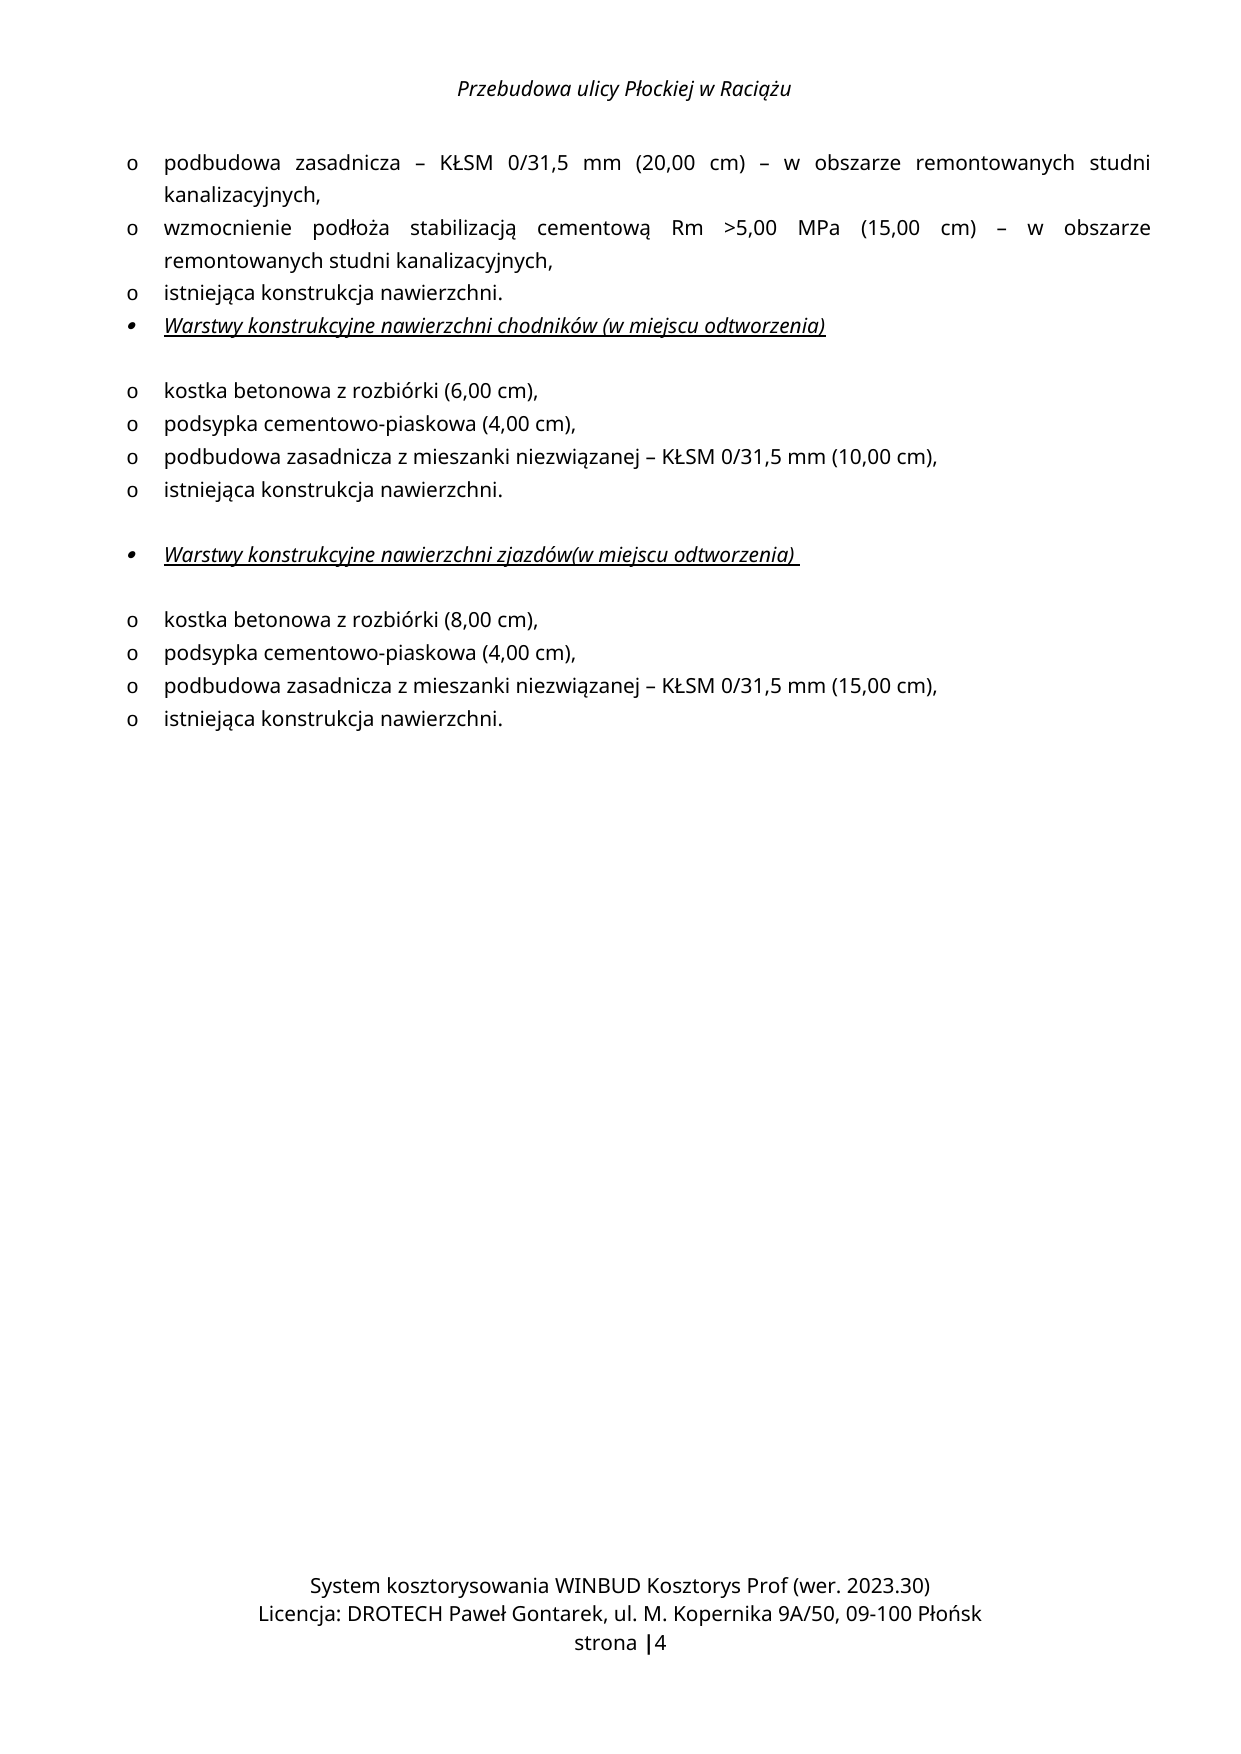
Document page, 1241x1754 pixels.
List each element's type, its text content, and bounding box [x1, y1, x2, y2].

list podsypka cementowo-piaskowa (4,00 cm), [126, 409, 1152, 438]
list podsypka cementowo-piaskowa (4,00 cm), [126, 638, 1152, 667]
list istniejąca konstrukcja nawierzchni. [126, 278, 1152, 307]
list kostka betonowa z rozbiórki (8,00 cm), [126, 605, 1152, 634]
list podbudowa zasadnicza – KŁSM 0/31,5 mm (20,00 cm) – w obszarze remontowanych studni kanalizacyjnych, [126, 148, 1152, 209]
list Warstwy konstrukcyjne nawierzchni zjazdów(w miejscu odtworzenia) [126, 540, 1152, 569]
list istniejąca konstrukcja nawierzchni. [126, 704, 1152, 732]
list wzmocnienie podłoża stabilizacją cementową Rm >5,00 MPa (15,00 cm) – w obszarze remontowanych studni kanalizacyjnych, [126, 213, 1152, 274]
list kostka betonowa z rozbiórki (6,00 cm), [126, 376, 1152, 405]
list istniejąca konstrukcja nawierzchni. [126, 475, 1152, 503]
list podbudowa zasadnicza z mieszanki niezwiązanej – KŁSM 0/31,5 mm (10,00 cm), [126, 442, 1152, 471]
list Warstwy konstrukcyjne nawierzchni chodników (w miejscu odtworzenia) [126, 311, 1152, 339]
list podbudowa zasadnicza z mieszanki niezwiązanej – KŁSM 0/31,5 mm (15,00 cm), [126, 671, 1152, 699]
